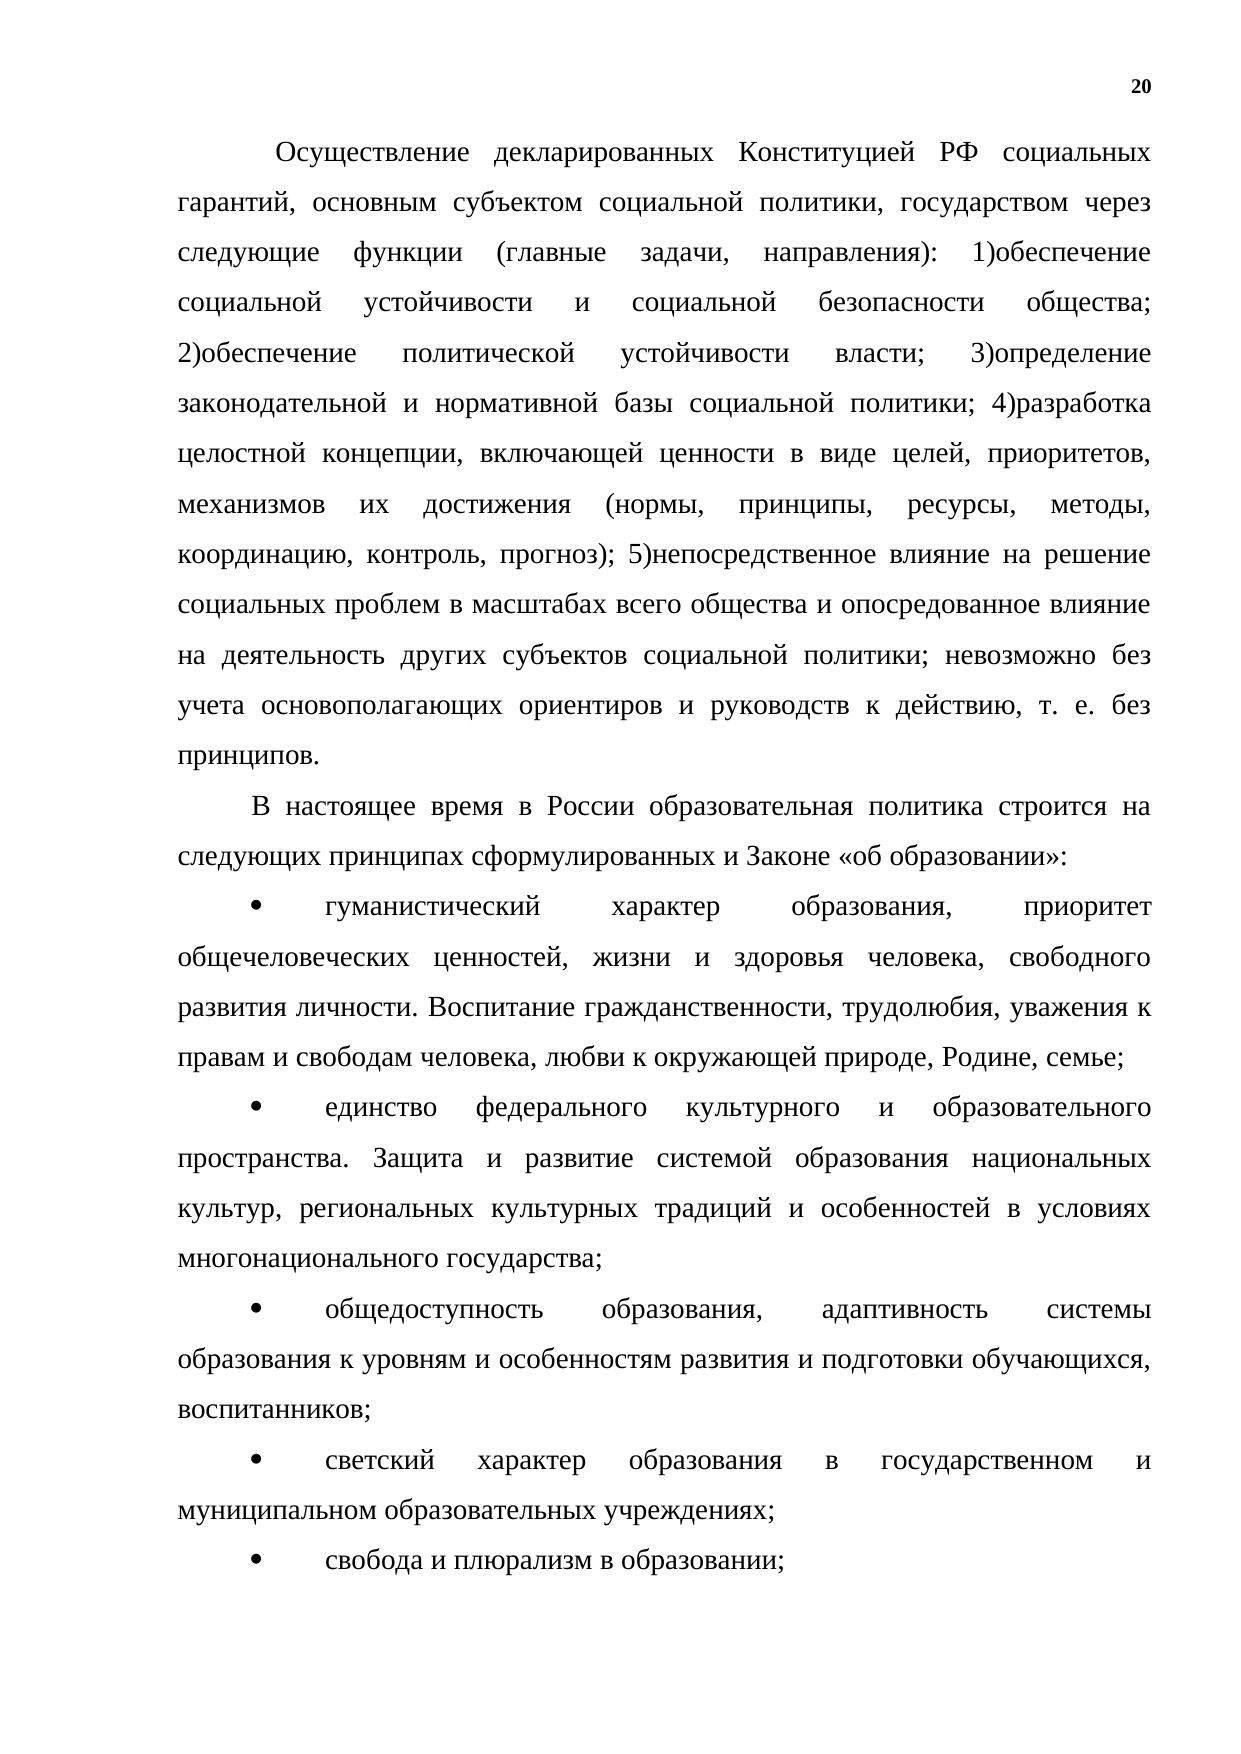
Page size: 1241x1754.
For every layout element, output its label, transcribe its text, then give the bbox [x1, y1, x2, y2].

text Осуществление декларированных Конституцией РФ социальных гарантий, основным субъектом социальной политики, государством через следующие функции (главные задачи, направления): 1)обеспечение социальной устойчивости и социальной безопасности общества; 2)обеспечение политической устойчивости власти; 3)определение законодательной и нормативной базы социальной политики; 4)разработка целостной концепции, включающей ценности в виде целей, приоритетов, механизмов их достижения (нормы, принципы, ресурсы, методы, координацию, контроль, прогноз); 5)непосредственное влияние на решение социальных проблем в масштабах всего общества и опосредованное влияние на деятельность других субъектов социальной политики; невозможно без учета основополагающих ориентиров и руководств к действию, т. е. без принципов. [177, 134, 1152, 771]
list светский характер образования в государственном и муниципальном образовательных учреждениях; [177, 1442, 1152, 1526]
list единство федерального культурного и образовательного пространства. Защита и развитие системой образования национальных культур, региональных культурных традиций и особенностей в условиях многонационального государства; [177, 1090, 1152, 1274]
list гуманистический характер образования, приоритет общечеловеческих ценностей, жизни и здоровья человека, свободного развития личности. Воспитание гражданственности, трудолюбия, уважения к правам и свободам человека, любви к окружающей природе, Родине, семье; [177, 888, 1152, 1073]
text В настоящее время в России образовательная политика строится на следующих принципах сформулированных и Законе «об образовании»: [177, 788, 1152, 872]
list свобода и плюрализм в образовании; [177, 1543, 1152, 1576]
list общедоступность образования, адаптивность системы образования к уровням и особенностям развития и подготовки обучающихся, воспитанников; [177, 1291, 1152, 1425]
